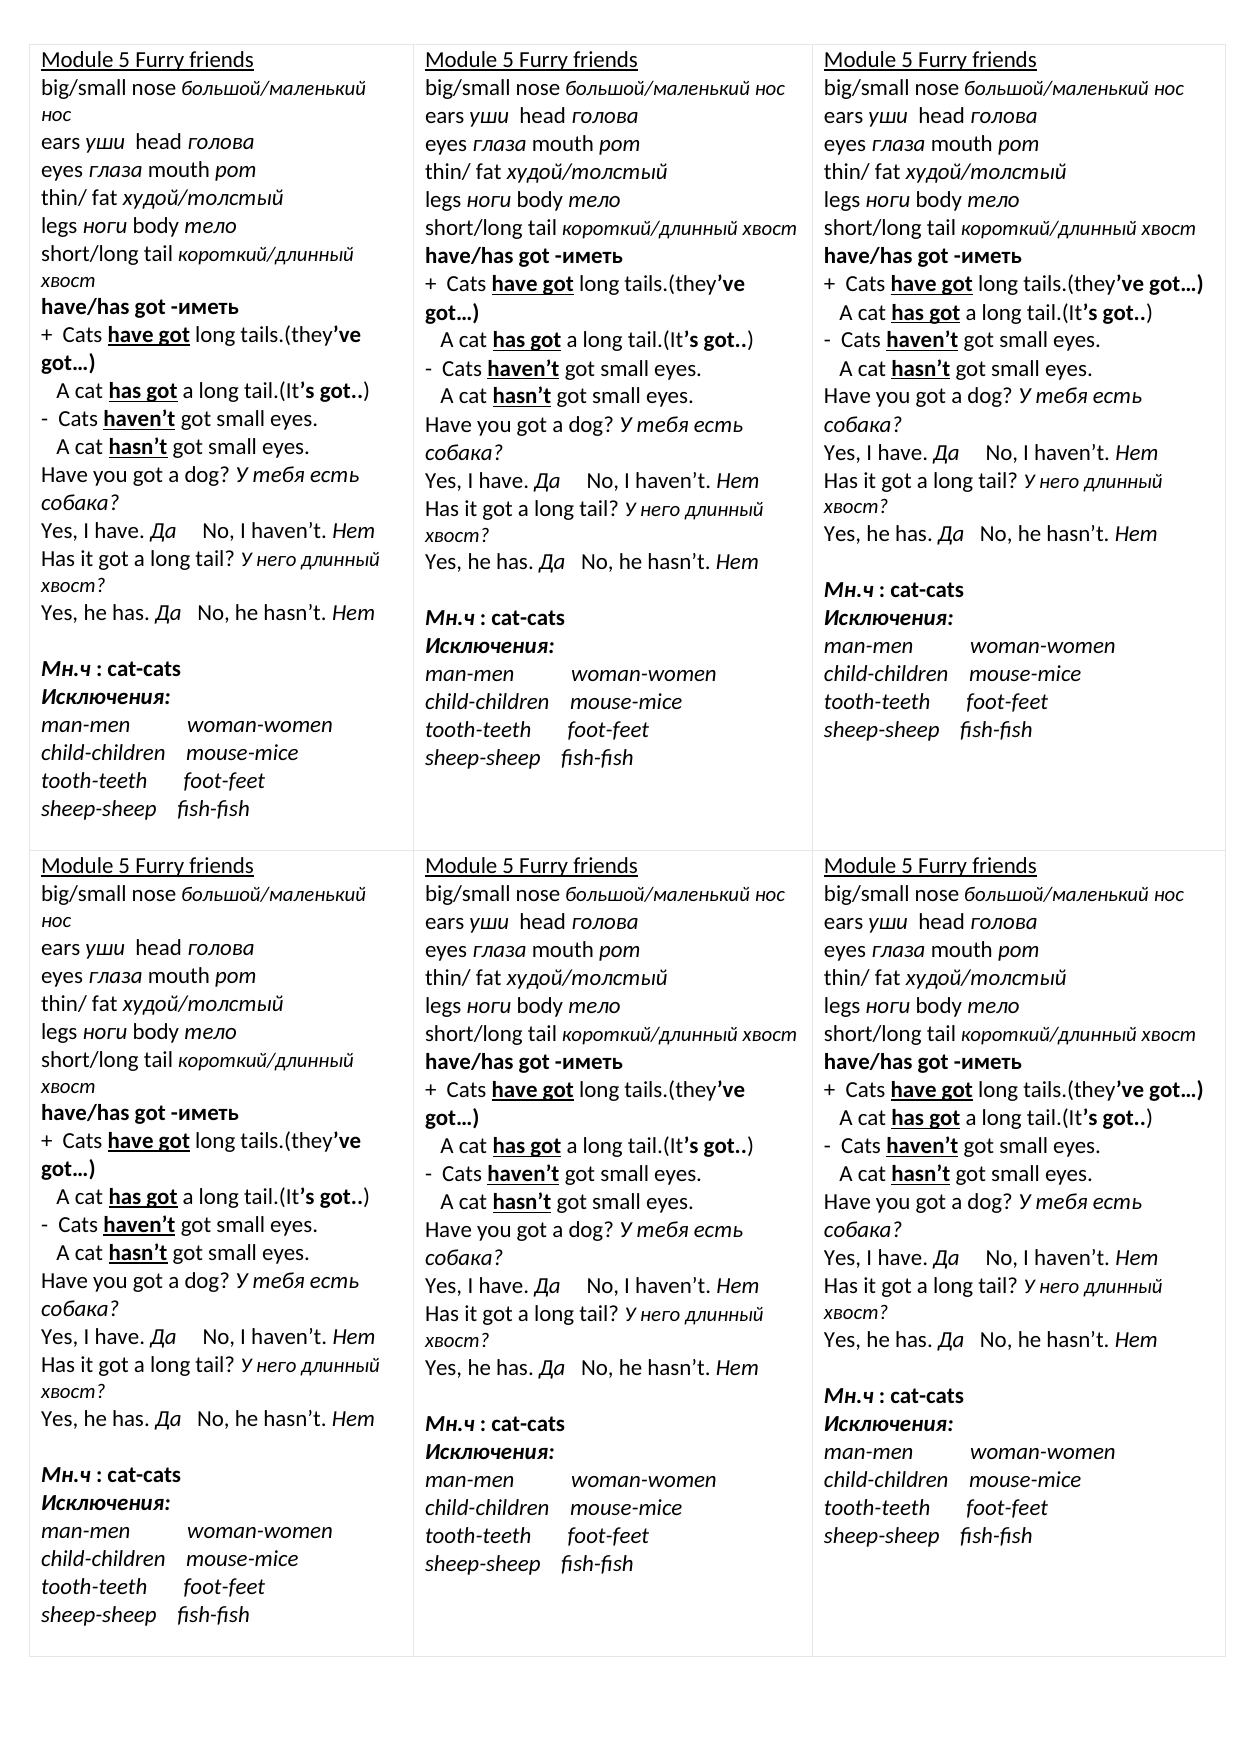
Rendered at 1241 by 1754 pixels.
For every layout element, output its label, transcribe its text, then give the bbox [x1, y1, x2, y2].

table_cell Module 5 Furry friends big/small nose большой/маленький нос ears уши head голова eyes глаза mouth рот thin/ fat худой/толстый legs ноги body тело short/long tail короткий/длинный хвост have/has got -иметь + Cats have got long tails.(they’ve got…) A cat has got a long tail.(It’s got..) - Cats haven’t got small eyes. A cat hasn’t got small eyes. Have you got a dog? У тебя есть собака? Yes, I have. Да No, I haven’t. Нет Has it got a long tail? У него длинный хвост? Yes, he has. Да No, he hasn’t. Нет Мн.ч : cat-cats Исключения: man-men woman-women child-children mouse-mice tooth-teeth foot-feet sheep-sheep fish-fish [813, 851, 1225, 1656]
table_header Module 5 Furry friends big/small nose большой/маленький нос ears уши head голова eyes глаза mouth рот thin/ fat худой/толстый legs ноги body тело short/long tail короткий/длинный хвост have/has got -иметь + Cats have got long tails.(they’ve got…) A cat has got a long tail.(It’s got..) - Cats haven’t got small eyes. A cat hasn’t got small eyes. Have you got a dog? У тебя есть собака? Yes, I have. Да No, I haven’t. Нет Has it got a long tail? У него длинный хвост? Yes, he has. Да No, he hasn’t. Нет Мн.ч : cat-cats Исключения: man-men woman-women child-children mouse-mice tooth-teeth foot-feet sheep-sheep fish-fish [813, 45, 1225, 850]
table_header Module 5 Furry friends big/small nose большой/маленький нос ears уши head голова eyes глаза mouth рот thin/ fat худой/толстый legs ноги body тело short/long tail короткий/длинный хвост have/has got -иметь + Cats have got long tails.(they’ve got…) A cat has got a long tail.(It’s got..) - Cats haven’t got small eyes. A cat hasn’t got small eyes. Have you got a dog? У тебя есть собака? Yes, I have. Да No, I haven’t. Нет Has it got a long tail? У него длинный хвост? Yes, he has. Да No, he hasn’t. Нет Мн.ч : cat-cats Исключения: man-men woman-women child-children mouse-mice tooth-teeth foot-feet sheep-sheep fish-fish [30, 45, 413, 850]
table_cell Module 5 Furry friends big/small nose большой/маленький нос ears уши head голова eyes глаза mouth рот thin/ fat худой/толстый legs ноги body тело short/long tail короткий/длинный хвост have/has got -иметь + Cats have got long tails.(they’ve got…) A cat has got a long tail.(It’s got..) - Cats haven’t got small eyes. A cat hasn’t got small eyes. Have you got a dog? У тебя есть собака? Yes, I have. Да No, I haven’t. Нет Has it got a long tail? У него длинный хвост? Yes, he has. Да No, he hasn’t. Нет Мн.ч : cat-cats Исключения: man-men woman-women child-children mouse-mice tooth-teeth foot-feet sheep-sheep fish-fish [414, 851, 812, 1656]
table_cell Module 5 Furry friends big/small nose большой/маленький нос ears уши head голова eyes глаза mouth рот thin/ fat худой/толстый legs ноги body тело short/long tail короткий/длинный хвост have/has got -иметь + Cats have got long tails.(they’ve got…) A cat has got a long tail.(It’s got..) - Cats haven’t got small eyes. A cat hasn’t got small eyes. Have you got a dog? У тебя есть собака? Yes, I have. Да No, I haven’t. Нет Has it got a long tail? У него длинный хвост? Yes, he has. Да No, he hasn’t. Нет Мн.ч : cat-cats Исключения: man-men woman-women child-children mouse-mice tooth-teeth foot-feet sheep-sheep fish-fish [30, 851, 413, 1656]
table_header Module 5 Furry friends big/small nose большой/маленький нос ears уши head голова eyes глаза mouth рот thin/ fat худой/толстый legs ноги body тело short/long tail короткий/длинный хвост have/has got -иметь + Cats have got long tails.(they’ve got…) A cat has got a long tail.(It’s got..) - Cats haven’t got small eyes. A cat hasn’t got small eyes. Have you got a dog? У тебя есть собака? Yes, I have. Да No, I haven’t. Нет Has it got a long tail? У него длинный хвост? Yes, he has. Да No, he hasn’t. Нет Мн.ч : cat-cats Исключения: man-men woman-women child-children mouse-mice tooth-teeth foot-feet sheep-sheep fish-fish [414, 45, 812, 850]
